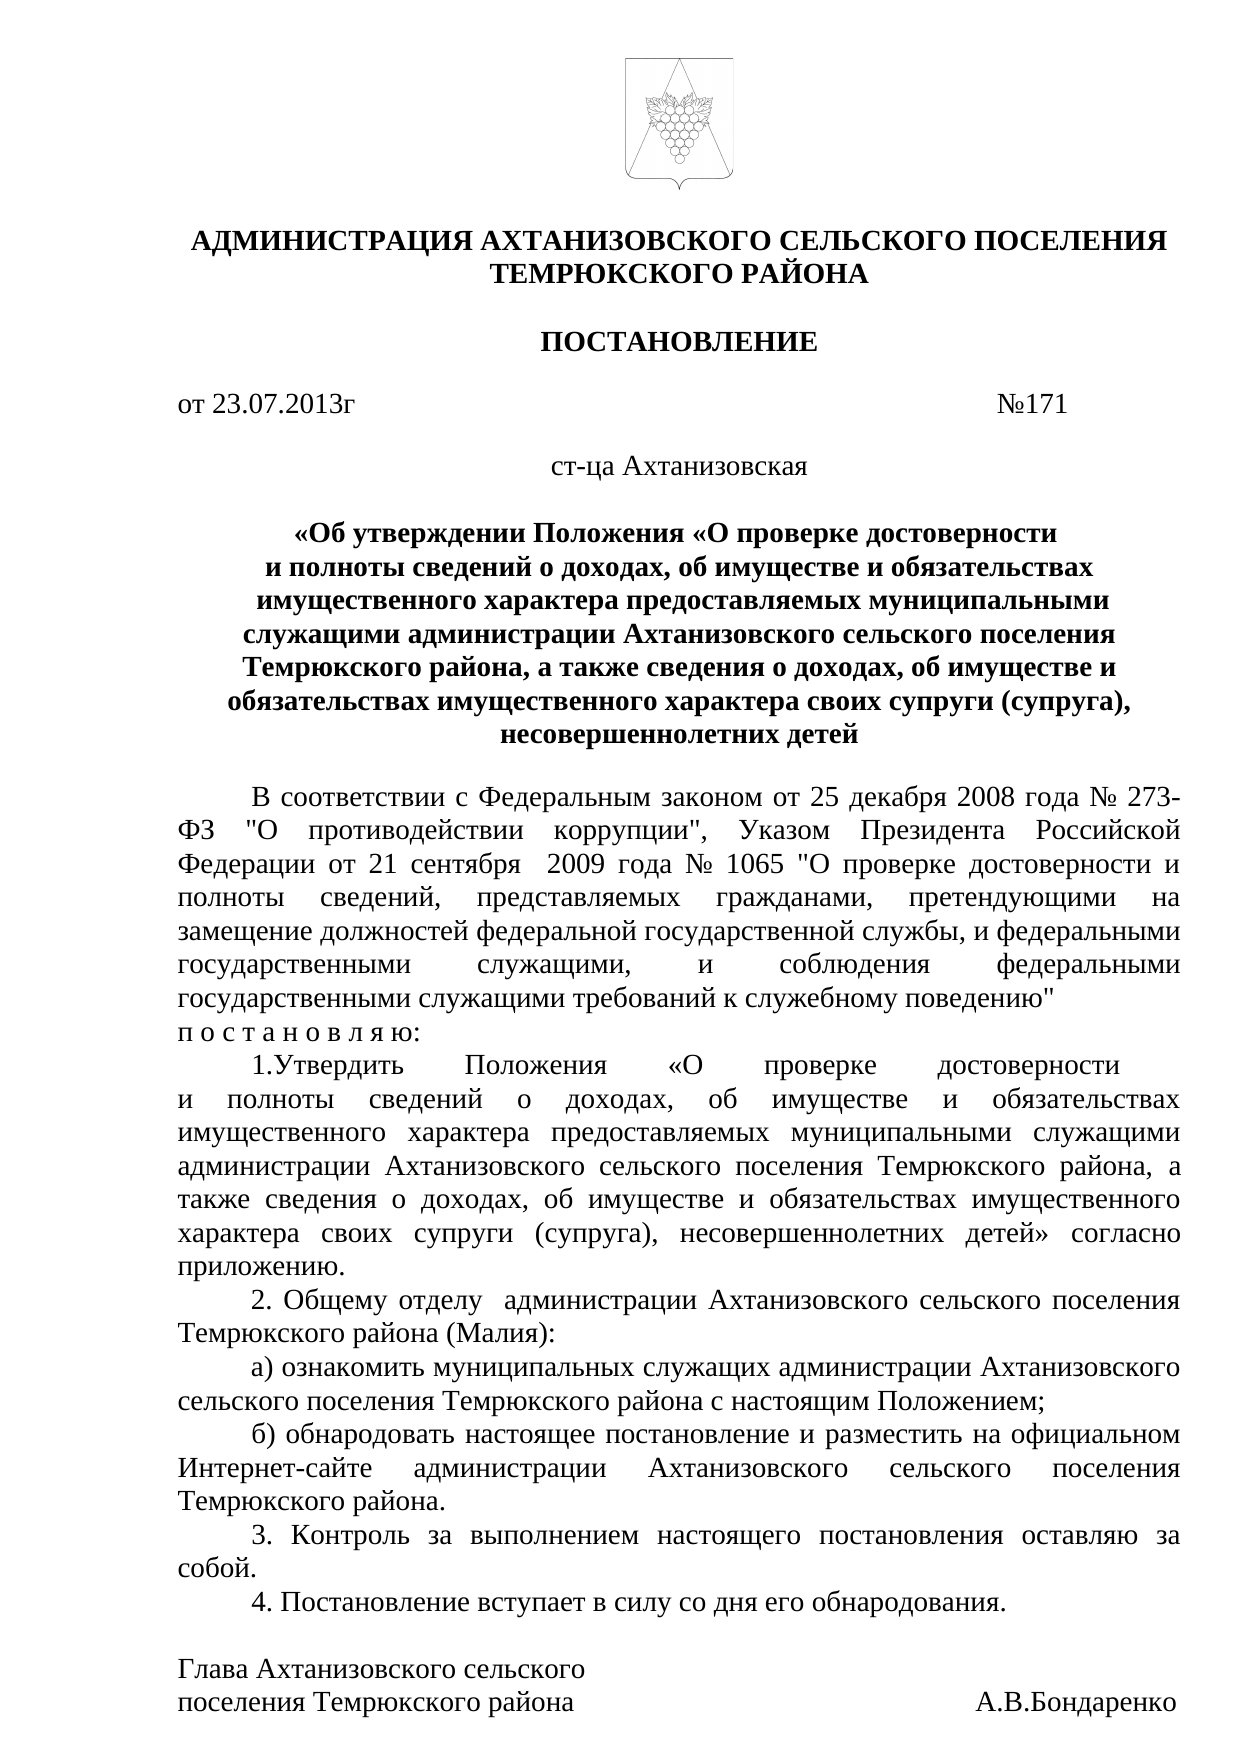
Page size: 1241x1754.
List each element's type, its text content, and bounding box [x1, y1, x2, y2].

text «Об утверждении Положения «О проверке достоверности и полноты сведений о доходах, об имуществе и обязательствах имущественного характера предоставляемых муниципальными служащими администрации Ахтанизовского сельского поселения Темрюкского района, а также сведения о доходах, об имуществе и обязательствах имущественного характера своих супруги (супруга), несовершеннолетних детей [177, 515, 1181, 750]
text ТЕМРЮКСКОГО РАЙОНА [177, 257, 1181, 290]
text 4. Постановление вступает в силу со дня его обнародования. [177, 1584, 1181, 1617]
text В соответствии с Федеральным законом от 25 декабря 2008 года № 273-ФЗ "О противодействии коррупции", Указом Президента Российской Федерации от 21 сентября 2009 года № 1065 "О проверке достоверности и полноты сведений, представляемых гражданами, претендующими на замещение должностей федеральной государственной службы, и федеральными государственными служащими, и соблюдения федеральными государственными служащими требований к служебному поведению" [177, 779, 1181, 1014]
text Глава Ахтанизовского сельского [177, 1651, 1181, 1684]
text п о с т а н о в л я ю: [177, 1014, 1181, 1047]
text 2. Общему отделу администрации Ахтанизовского сельского поселения Темрюкского района (Малия): [177, 1282, 1181, 1349]
picture [625, 58, 734, 190]
text ст-ца Ахтанизовская [177, 448, 1181, 482]
text поселения Темрюкского района А.В.Бондаренко [177, 1684, 1181, 1718]
text ПОСТАНОВЛЕНИЕ [177, 324, 1181, 357]
text б) обнародовать настоящее постановление и разместить на официальном Интернет-сайте администрации Ахтанизовского сельского поселения Темрюкского района. [177, 1416, 1181, 1517]
text 3. Контроль за выполнением настоящего постановления оставляю за собой. [177, 1517, 1181, 1584]
text от 23.07.2013г №171 [177, 386, 1181, 419]
text 1.Утвердить Положения «О проверке достоверности и полноты сведений о доходах, об имуществе и обязательствах имущественного характера предоставляемых муниципальными служащими администрации Ахтанизовского сельского поселения Темрюкского района, а также сведения о доходах, об имуществе и обязательствах имущественного характера своих супруги (супруга), несовершеннолетних детей» согласно приложению. [177, 1047, 1181, 1282]
text а) ознакомить муниципальных служащих администрации Ахтанизовского сельского поселения Темрюкского района с настоящим Положением; [177, 1349, 1181, 1416]
text АДМИНИСТРАЦИЯ АХТАНИЗОВСКОГО СЕЛЬСКОГО ПОСЕЛЕНИЯ [177, 223, 1181, 257]
